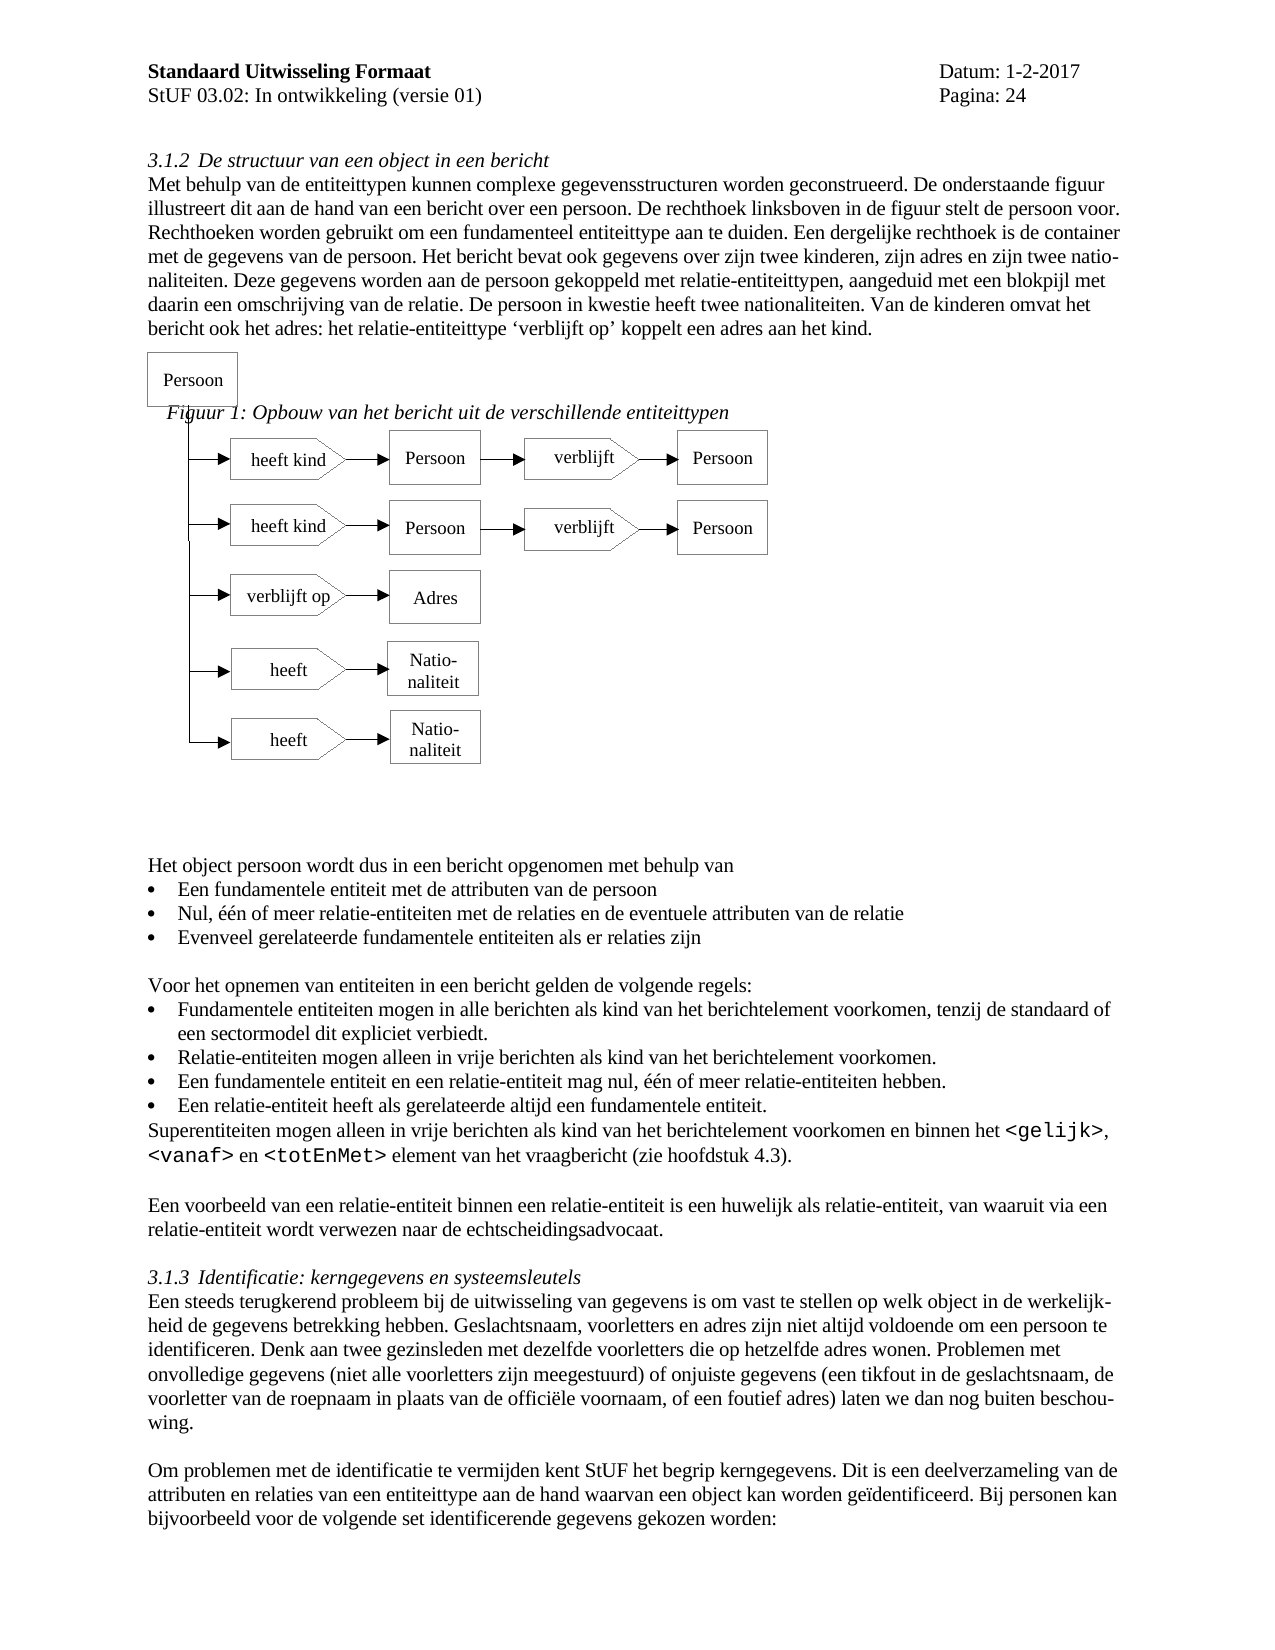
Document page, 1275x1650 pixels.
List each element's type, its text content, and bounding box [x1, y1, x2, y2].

list Een relatie-entiteit heeft als gerelateerde altijd een fundamentele entiteit. [148, 1093, 1127, 1117]
subtitle Identificatie: kerngegevens en systeemsleutels [148, 1265, 1127, 1289]
list Nul, één of meer relatie-entiteiten met de relaties en de eventuele attributen van de relatie [148, 901, 1127, 925]
list Relatie-entiteiten mogen alleen in vrije berichten als kind van het berichtelement voorkomen. [148, 1045, 1127, 1069]
text Om problemen met de identificatie te vermijden kent StUF het begrip kerngegevens. Dit is een deelverzameling van de attributen en relaties van een entiteittype aan de hand waarvan een object kan worden geïdentificeerd. Bij personen kan bijvoorbeeld voor de volgende set identificerende gegevens gekozen worden: [148, 1458, 1127, 1530]
text Superentiteiten mogen alleen in vrije berichten als kind van het berichtelement voorkomen en binnen het <gelijk>, <vanaf> en <totEnMet> element van het vraagbericht (zie hoofdstuk 6.3). [148, 1117, 1127, 1169]
list Een fundamentele entiteit met de attributen van de persoon [148, 877, 1127, 901]
text Een steeds terugkerend probleem bij de uitwisseling van gegevens is om vast te stellen op welk object in de werkelijkheid de gegevens betrekking hebben. Geslachtsnaam, voorletters en adres zijn niet altijd voldoende om een persoon te identificeren. Denk aan twee gezinsleden met dezelfde voorletters die op hetzelfde adres wonen. Problemen met onvolledige gegevens (niet alle voorletters zijn meegestuurd) of onjuiste gegevens (een tikfout in de geslachtsnaam, de voorletter van de roepnaam in plaats van de officiële voornaam, of een foutief adres) laten we dan nog buiten beschouwing. [148, 1289, 1127, 1434]
text Voor het opnemen van entiteiten in een bericht gelden de volgende regels: [148, 973, 1127, 997]
list Een fundamentele entiteit en een relatie-entiteit mag nul, één of meer relatie-entiteiten hebben. [148, 1069, 1127, 1093]
text Een voorbeeld van een relatie-entiteit binnen een relatie-entiteit is een huwelijk als relatie-entiteit, van waaruit via een relatie-entiteit wordt verwezen naar de echtscheidingsadvocaat. [148, 1193, 1127, 1241]
list Fundamentele entiteiten mogen in alle berichten als kind van het berichtelement voorkomen, tenzij de standaard of een sectormodel dit expliciet verbiedt. [148, 997, 1127, 1045]
text Met behulp van de entiteittypen kunnen complexe gegevensstructuren worden geconstrueerd. De onderstaande figuur illustreert dit aan de hand van een bericht over een persoon. De rechthoek linksboven in de figuur stelt de persoon voor. Rechthoeken worden gebruikt om een fundamenteel entiteittype aan te duiden. Een dergelijke rechthoek is de container met de gegevens van de persoon. Het bericht bevat ook gegevens over zijn twee kinderen, zijn adres en zijn twee nationaliteiten. Deze gegevens worden aan de persoon gekoppeld met relatie-entiteittypen, aangeduid met een blokpijl met daarin een omschrijving van de relatie. De persoon in kwestie heeft twee nationaliteiten. Van de kinderen omvat het bericht ook het adres: het relatie-entiteittype ‘verblijft op’ koppelt een adres aan het kind. [148, 172, 1127, 340]
text Het object persoon wordt dus in een bericht opgenomen met behulp van [148, 853, 1127, 877]
list Evenveel gerelateerde fundamentele entiteiten als er relaties zijn [148, 925, 1127, 949]
subtitle De structuur van een object in een bericht [148, 148, 1127, 172]
